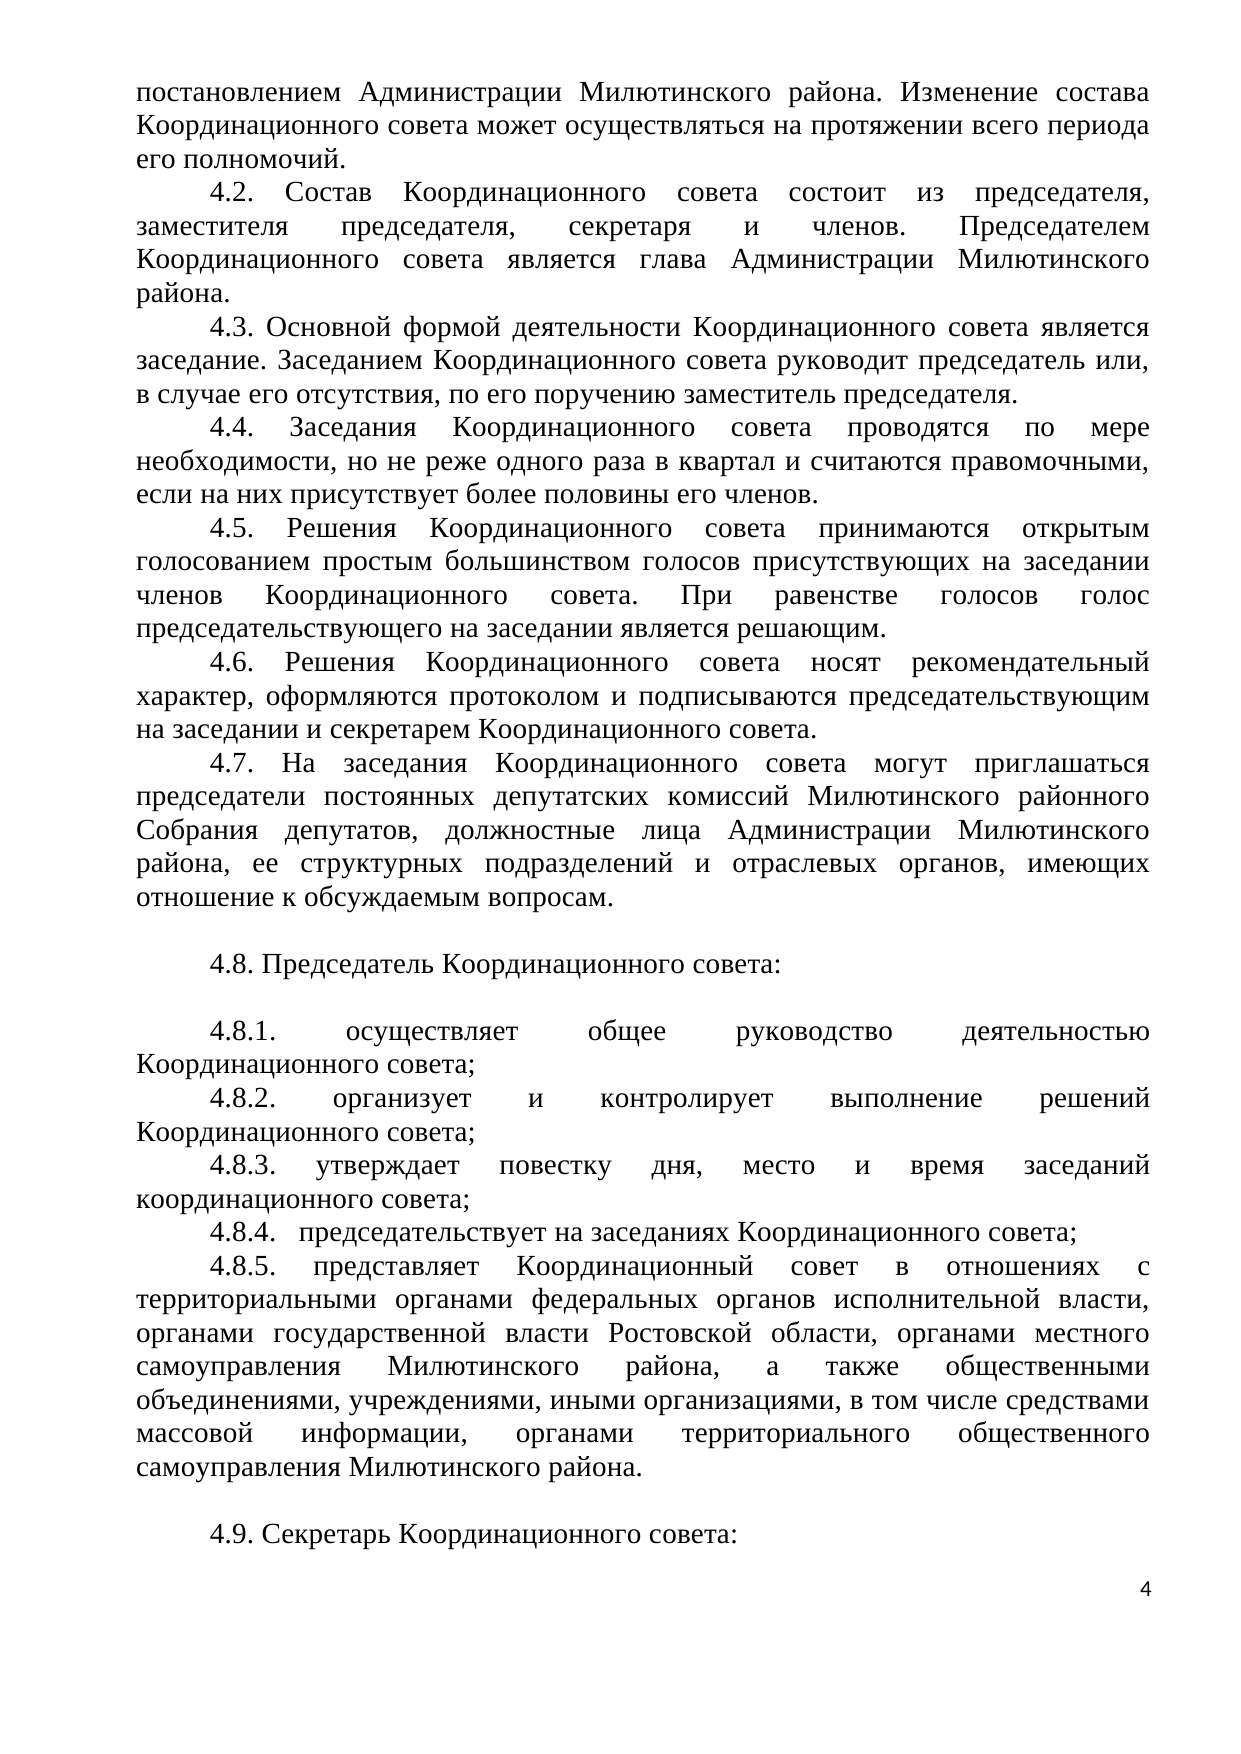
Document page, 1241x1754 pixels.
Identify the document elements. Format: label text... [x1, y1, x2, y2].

text 4.4. Заседания Координационного совета проводятся по мере необходимости, но не реже одного раза в квартал и считаются правомочными, если на них присутствует более половины его членов. [136, 409, 1152, 510]
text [136, 74, 1152, 174]
text 4.9. Секретарь Координационного совета: [136, 1483, 1152, 1550]
text 4.8. Председатель Координационного совета: [136, 912, 1152, 979]
text 4.8.4. председательствует на заседаниях Координационного совета; [136, 1214, 1152, 1248]
text 4.8.5. представляет Координационный совет в отношениях с территориальными органами федеральных органов исполнительной власти, органами государственной власти Ростовской области, органами местного самоуправления Милютинского района, а также общественными объединениями, учреждениями, иными организациями, в том числе средствами массовой информации, органами территориального общественного самоуправления Милютинского района. [136, 1248, 1152, 1483]
text 4.3. Основной формой деятельности Координационного совета является заседание. Заседанием Координационного совета руководит председатель или, в случае его отсутствия, по его поручению заместитель председателя. [136, 309, 1152, 409]
text 4.7. На заседания Координационного совета могут приглашаться председатели постоянных депутатских комиссий Милютинского районного Собрания депутатов, должностные лица Администрации Милютинского района, ее структурных подразделений и отраслевых органов, имеющих отношение к обсуждаемым вопросам. [136, 745, 1152, 912]
text 4.8.2. организует и контролирует выполнение решений Координационного совета; [136, 1080, 1152, 1147]
text 4.5. Решения Координационного совета принимаются открытым голосованием простым большинством голосов присутствующих на заседании членов Координационного совета. При равенстве голосов голос председательствующего на заседании является решающим. [136, 510, 1152, 644]
text 4.2. Состав Координационного совета состоит из председателя, заместителя председателя, секретаря и членов. Председателем Координационного совета является глава Администрации Милютинского района. [136, 174, 1152, 309]
text 4.8.3. утверждает повестку дня, место и время заседаний координационного совета; [136, 1147, 1152, 1214]
text 4.8.1. осуществляет общее руководство деятельностью Координационного совета; [136, 979, 1152, 1080]
text 4.6. Решения Координационного совета носят рекомендательный характер, оформляются протоколом и подписываются председательствующим на заседании и секретарем Координационного совета. [136, 644, 1152, 745]
